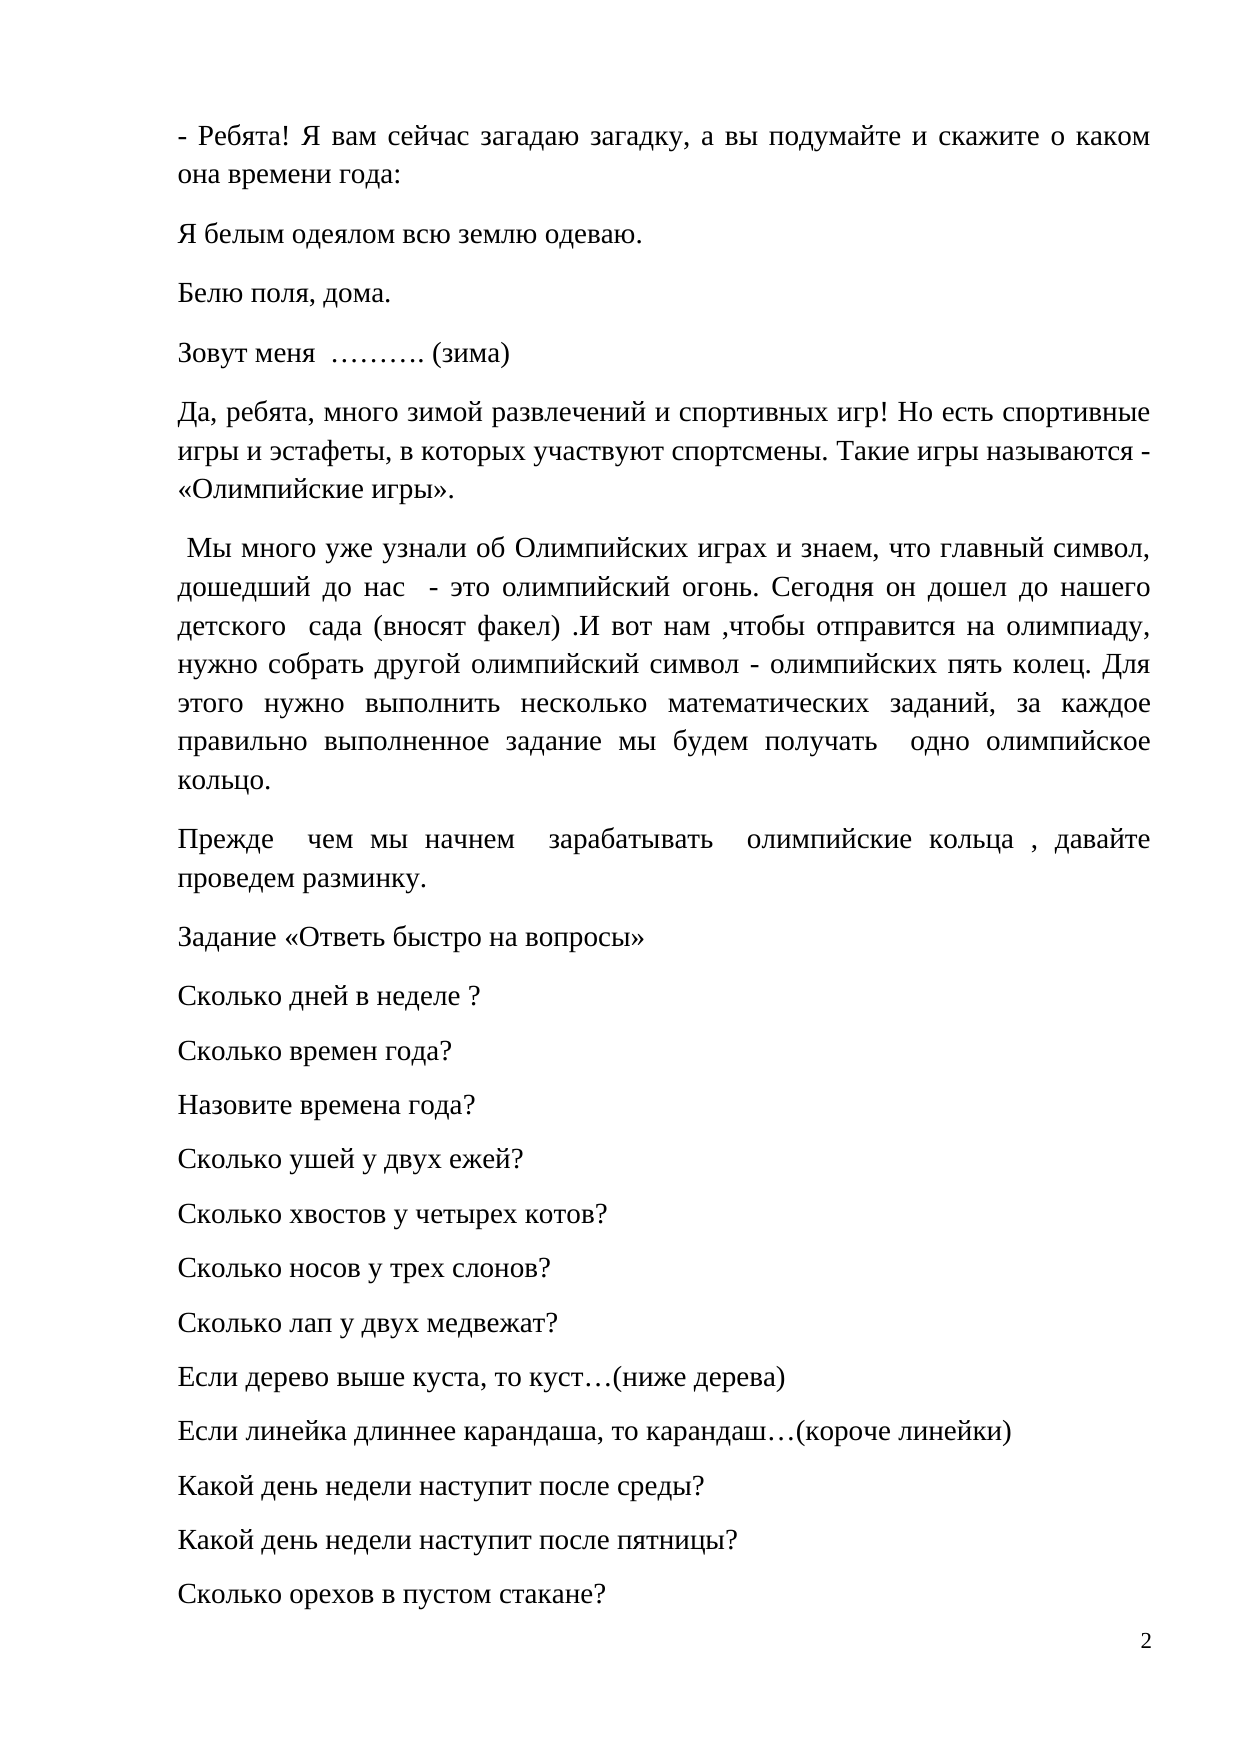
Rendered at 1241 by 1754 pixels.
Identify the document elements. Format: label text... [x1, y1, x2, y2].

text Белю поля, дома. [177, 275, 1152, 309]
text Какой день недели наступит после пятницы? [177, 1522, 1152, 1556]
text Сколько носов у трех слонов? [177, 1250, 1152, 1284]
text Сколько хвостов у четырех котов? [177, 1196, 1152, 1229]
text Сколько лап у двух медвежат? [177, 1305, 1152, 1338]
text Сколько дней в неделе ? [177, 978, 1152, 1012]
text Какой день недели наступит после среды? [177, 1468, 1152, 1501]
text Да, ребята, много зимой развлечений и спортивных игр! Но есть спортивные игры и эстафеты, в которых участвуют спортсмены. Такие игры называются - «Олимпийские игры». [177, 394, 1152, 505]
text Сколько ушей у двух ежей? [177, 1142, 1152, 1175]
text Если линейка длиннее карандаша, то карандаш…(короче линейки) [177, 1413, 1152, 1447]
text Мы много уже узнали об Олимпийских играх и знаем, что главный символ, дошедший до нас - это олимпийский огонь. Сегодня он дошел до нашего детского сада (вносят факел) .И вот нам ,чтобы отправится на олимпиаду, нужно собрать другой олимпийский символ - олимпийских пять колец. Для этого нужно выполнить несколько математических заданий, за каждое правильно выполненное задание мы будем получать одно олимпийское кольцо. [177, 531, 1152, 795]
text Задание «Ответь быстро на вопросы» [177, 919, 1152, 953]
text Прежде чем мы начнем зарабатывать олимпийские кольца , давайте проведем разминку. [177, 821, 1152, 893]
text Если дерево выше куста, то куст…(ниже дерева) [177, 1359, 1152, 1393]
text Я белым одеялом всю землю одеваю. [177, 216, 1152, 249]
text Сколько орехов в пустом стакане? [177, 1577, 1152, 1610]
text Сколько времен года? [177, 1033, 1152, 1066]
text - Ребята! Я вам сейчас загадаю загадку, а вы подумайте и скажите о каком она времени года: [177, 118, 1152, 190]
text Назовите времена года? [177, 1087, 1152, 1121]
text Зовут меня ………. (зима) [177, 335, 1152, 368]
